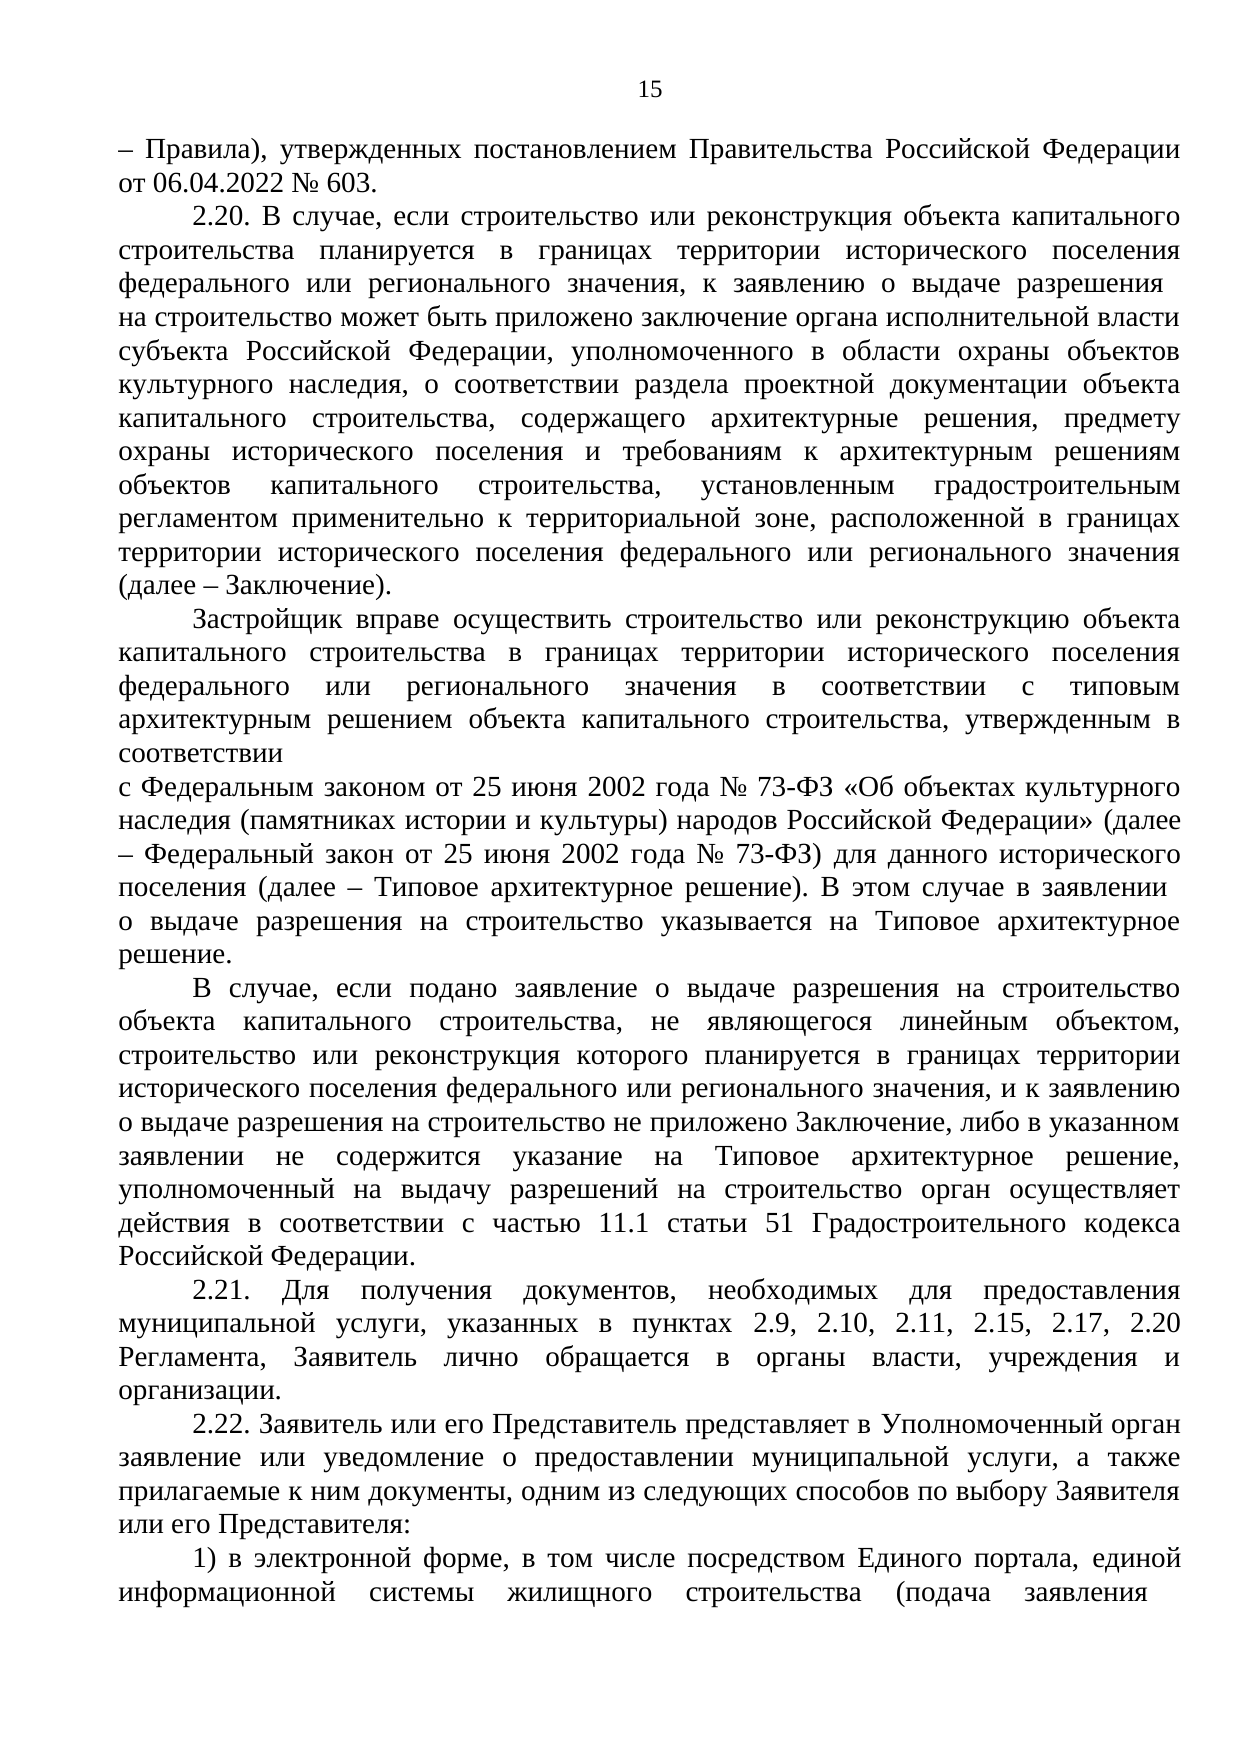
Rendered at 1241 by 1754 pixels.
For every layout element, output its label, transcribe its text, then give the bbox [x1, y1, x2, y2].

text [118, 1540, 1181, 1607]
text В случае, если подано заявление о выдаче разрешения на строительство объекта капитального строительства, не являющегося линейным объектом, строительство или реконструкция которого планируется в границах территории исторического поселения федерального или регионального значения, и к заявлению о выдаче разрешения на строительство не приложено Заключение, либо в указанном заявлении не содержится указание на Типовое архитектурное решение, уполномоченный на выдачу разрешений на строительство орган осуществляет действия в соответствии с частью 11.1 статьи 51 Градостроительного кодекса Российской Федерации. [118, 970, 1181, 1272]
text Застройщик вправе осуществить строительство или реконструкцию объекта капитального строительства в границах территории исторического поселения федерального или регионального значения в соответствии с типовым архитектурным решением объекта капитального строительства, утвержденным в соответствии с Федеральным законом от 25 июня 2002 года № 73-ФЗ «Об объектах культурного наследия (памятниках истории и культуры) народов Российской Федерации» (далее – Федеральный закон от 25 июня 2002 года № 73-ФЗ) для данного исторического поселения (далее – Типовое архитектурное решение). В этом случае в заявлении о выдаче разрешения на строительство указывается на Типовое архитектурное решение. [118, 601, 1181, 970]
text 2.21. Для получения документов, необходимых для предоставления муниципальной услуги, указанных в пунктах 2.9, 2.10, 2.11, 2.15, 2.17, 2.20 Регламента, Заявитель лично обращается в органы власти, учреждения и организации. [118, 1272, 1181, 1406]
text 2.20. В случае, если строительство или реконструкция объекта капитального строительства планируется в границах территории исторического поселения федерального или регионального значения, к заявлению о выдаче разрешения на строительство может быть приложено заключение органа исполнительной власти субъекта Российской Федерации, уполномоченного в области охраны объектов культурного наследия, о соответствии раздела проектной документации объекта капитального строительства, содержащего архитектурные решения, предмету охраны исторического поселения и требованиям к архитектурным решениям объектов капитального строительства, установленным градостроительным регламентом применительно к территориальной зоне, расположенной в границах территории исторического поселения федерального или регионального значения (далее – Заключение). [118, 198, 1181, 601]
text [118, 131, 1181, 198]
text 2.22. Заявитель или его Представитель представляет в Уполномоченный орган заявление или уведомление о предоставлении муниципальной услуги, а также прилагаемые к ним документы, одним из следующих способов по выбору Заявителя или его Представителя: [118, 1406, 1181, 1540]
